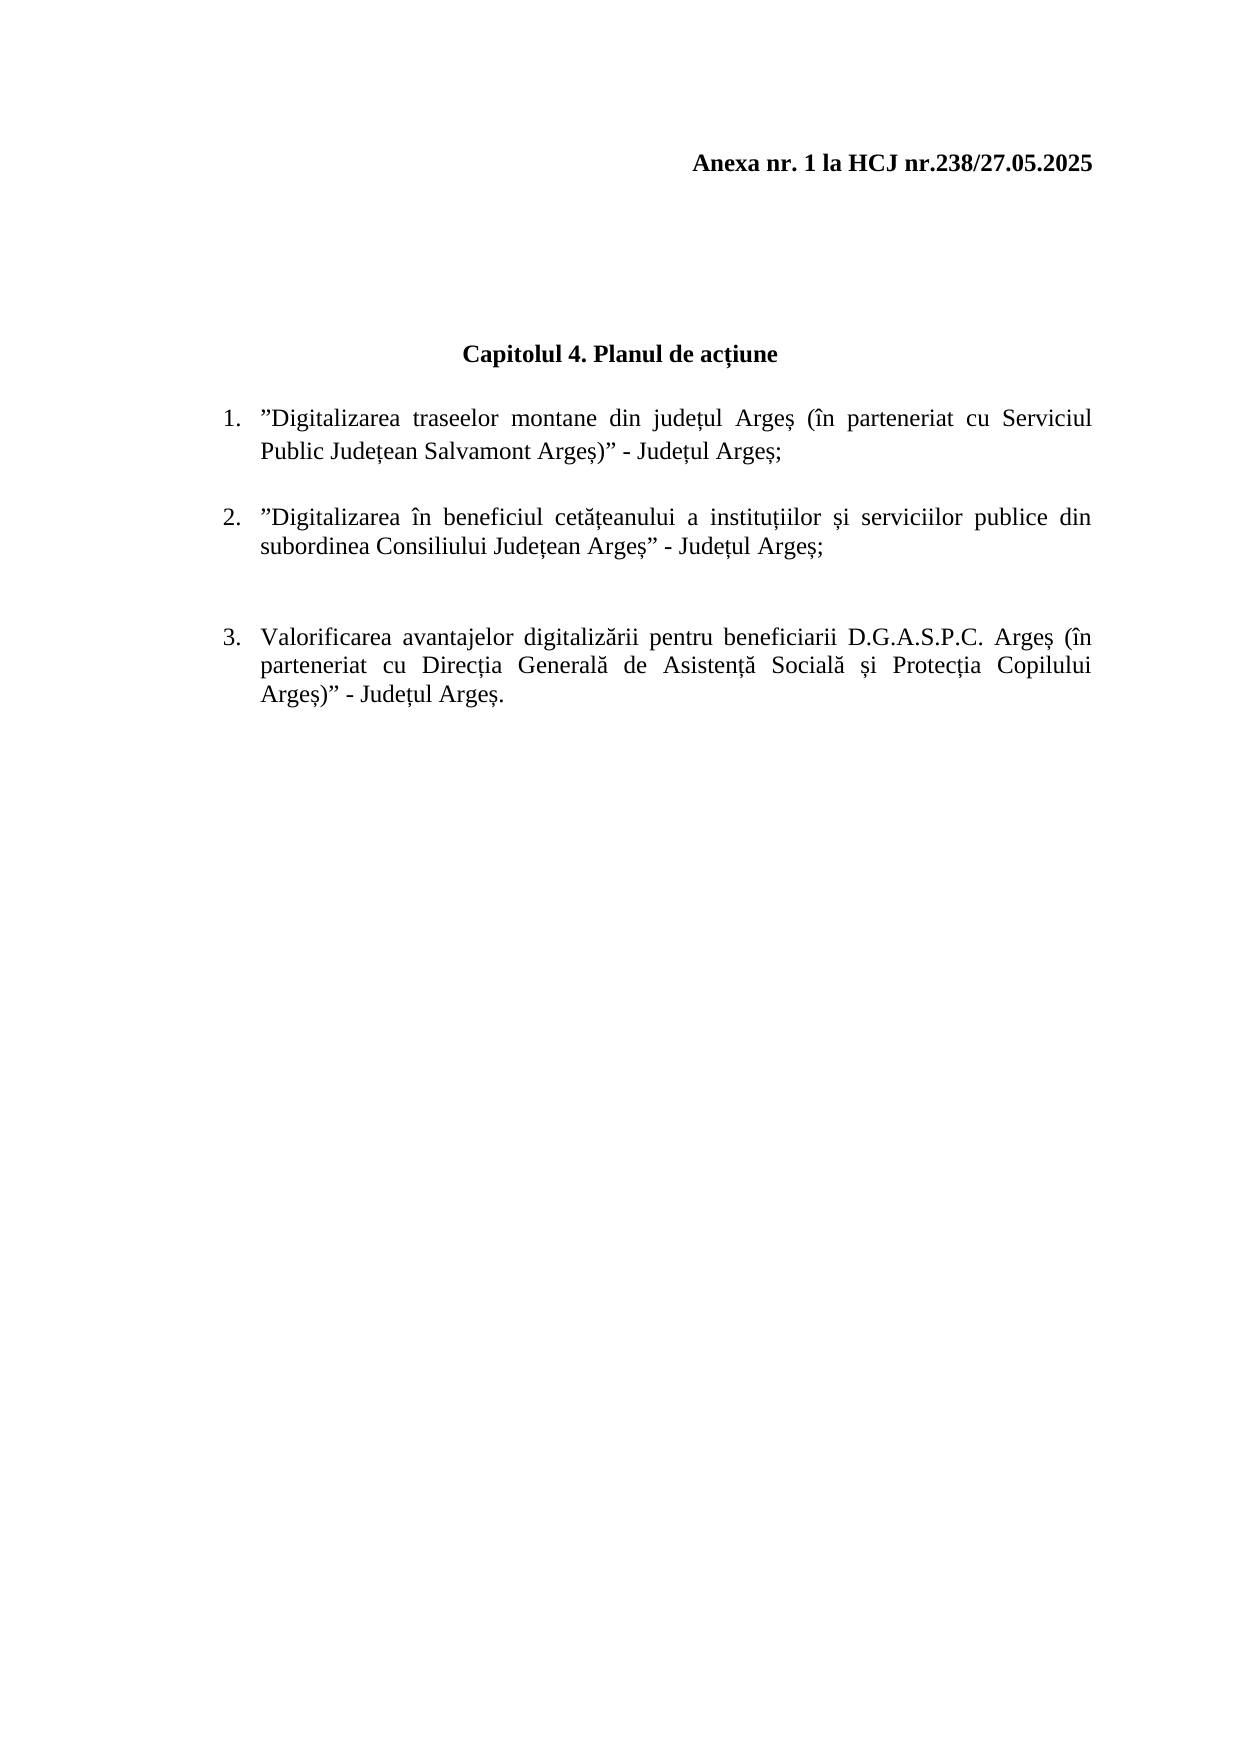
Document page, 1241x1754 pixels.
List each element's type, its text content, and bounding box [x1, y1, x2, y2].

text Anexa nr. 1 la HCJ nr.238/27.05.2025 [148, 148, 1093, 176]
text Capitolul 4. Planul de acțiune [148, 339, 1093, 368]
list ”Digitalizarea traseelor montane din județul Argeș (în parteneriat cu Serviciul Public Județean Salvamont Argeș)” - Județul Argeș; [223, 403, 1093, 465]
list Valorificarea avantajelor digitalizării pentru beneficiarii D.G.A.S.P.C. Argeș (în parteneriat cu Direcția Generală de Asistență Socială și Protecția Copilului Argeș)” - Județul Argeș. [223, 622, 1093, 708]
list ”Digitalizarea în beneficiul cetățeanului a instituțiilor și serviciilor publice din subordinea Consiliului Județean Argeș” - Județul Argeș; [223, 502, 1093, 560]
